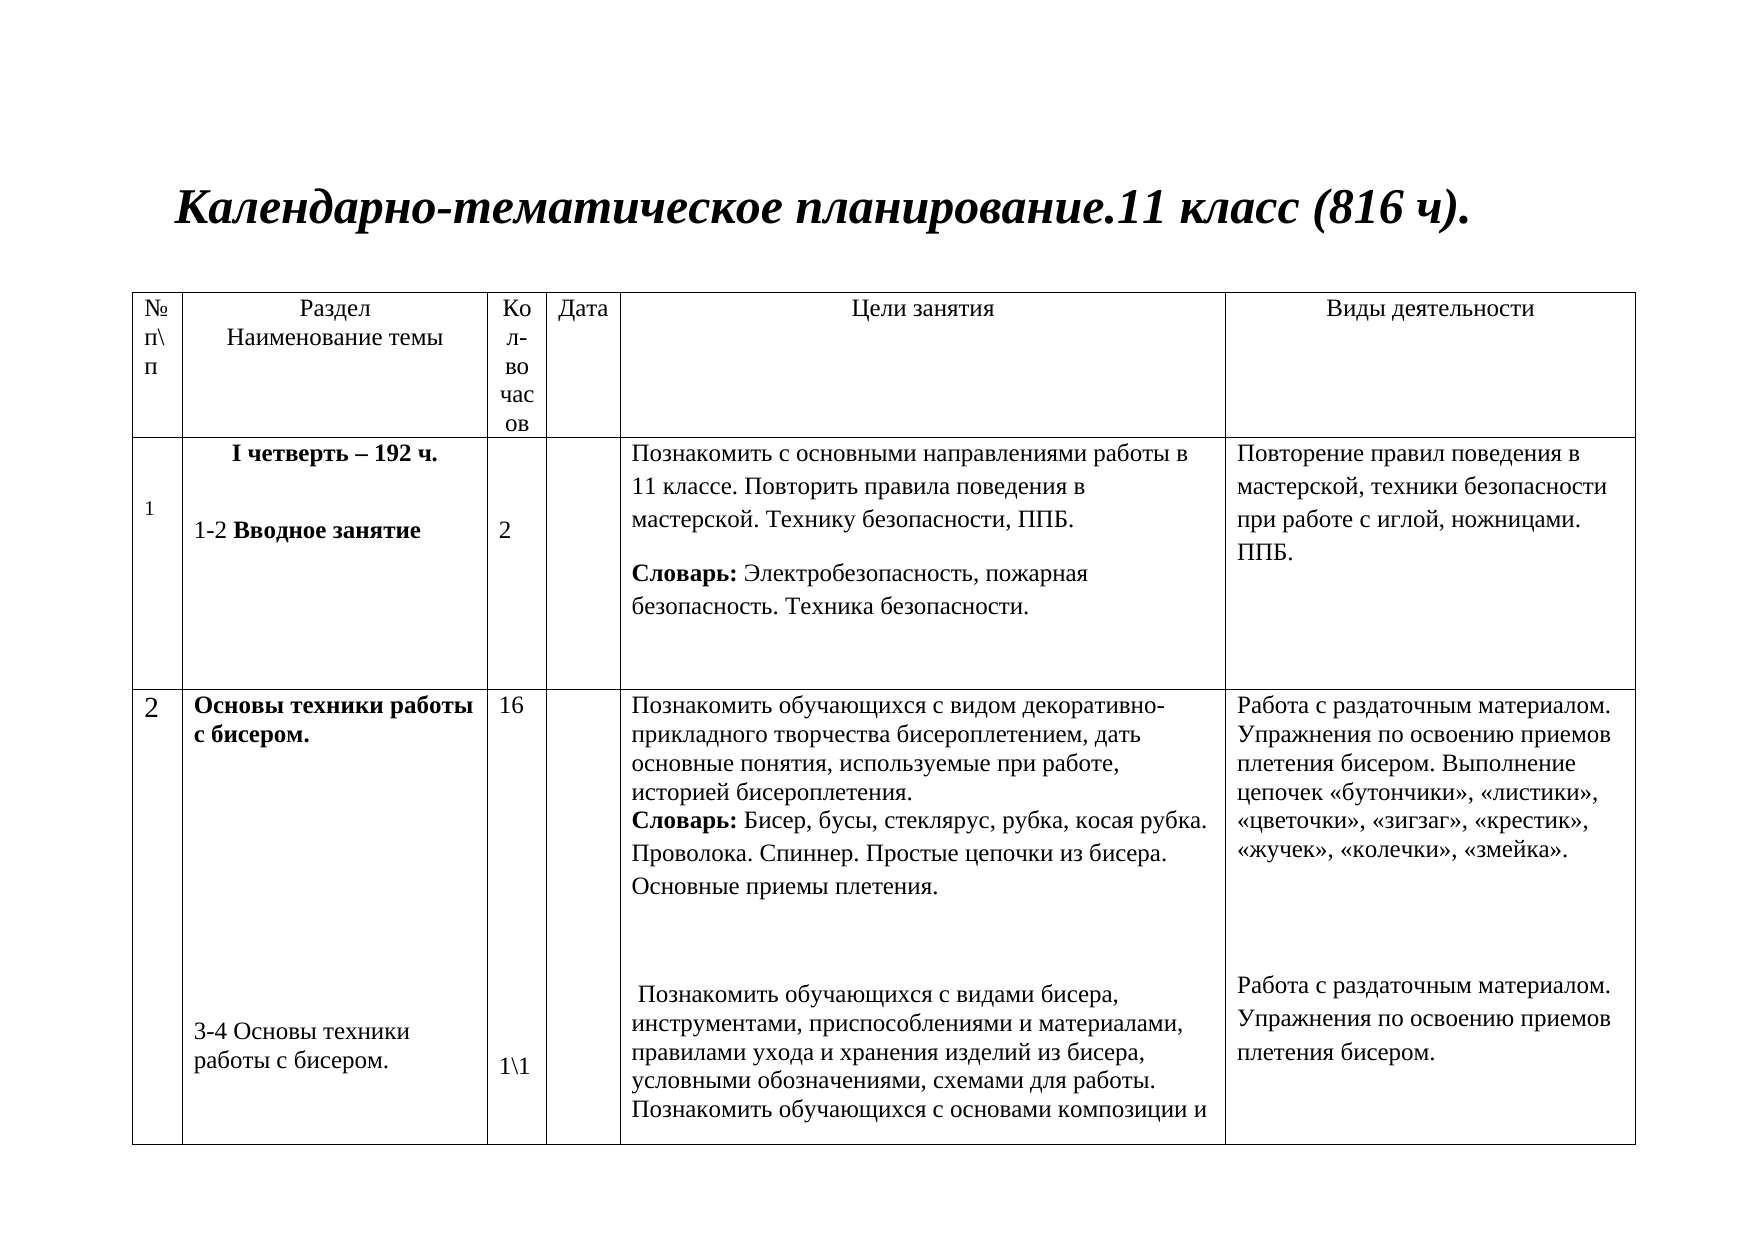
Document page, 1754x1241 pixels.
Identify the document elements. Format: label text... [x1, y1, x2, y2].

table_cell 2 [488, 438, 546, 689]
table_cell I четверть – 192 ч. 1-2 Вводное занятие [183, 438, 487, 689]
table_cell Повторение правил поведения в мастерской, техники безопасности при работе с иглой, ножницами. ППБ. [1226, 438, 1635, 689]
text Календарно-тематическое планирование.11 класс (816 ч). [118, 177, 1636, 235]
table_header Дата [547, 293, 620, 437]
table_header Раздел Наименование темы [183, 293, 487, 437]
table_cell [1226, 690, 1635, 1144]
table_cell 2 [133, 690, 182, 1144]
table_cell [547, 690, 620, 1144]
table_header Цели занятия [621, 293, 1225, 437]
table_cell [547, 438, 620, 689]
table_header № п\п [133, 293, 182, 437]
table_cell 1 [133, 438, 182, 689]
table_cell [621, 690, 1225, 1144]
table_cell Познакомить с основными направлениями работы в 11 классе. Повторить правила поведения в мастерской. Технику безопасности, ППБ. Словарь: Электробезопасность, пожарная безопасность. Техника безопасности. [621, 438, 1225, 689]
table_header Виды деятельности [1226, 293, 1635, 437]
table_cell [183, 690, 487, 1144]
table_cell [488, 690, 546, 1144]
table_header Кол-во часов [488, 293, 546, 437]
